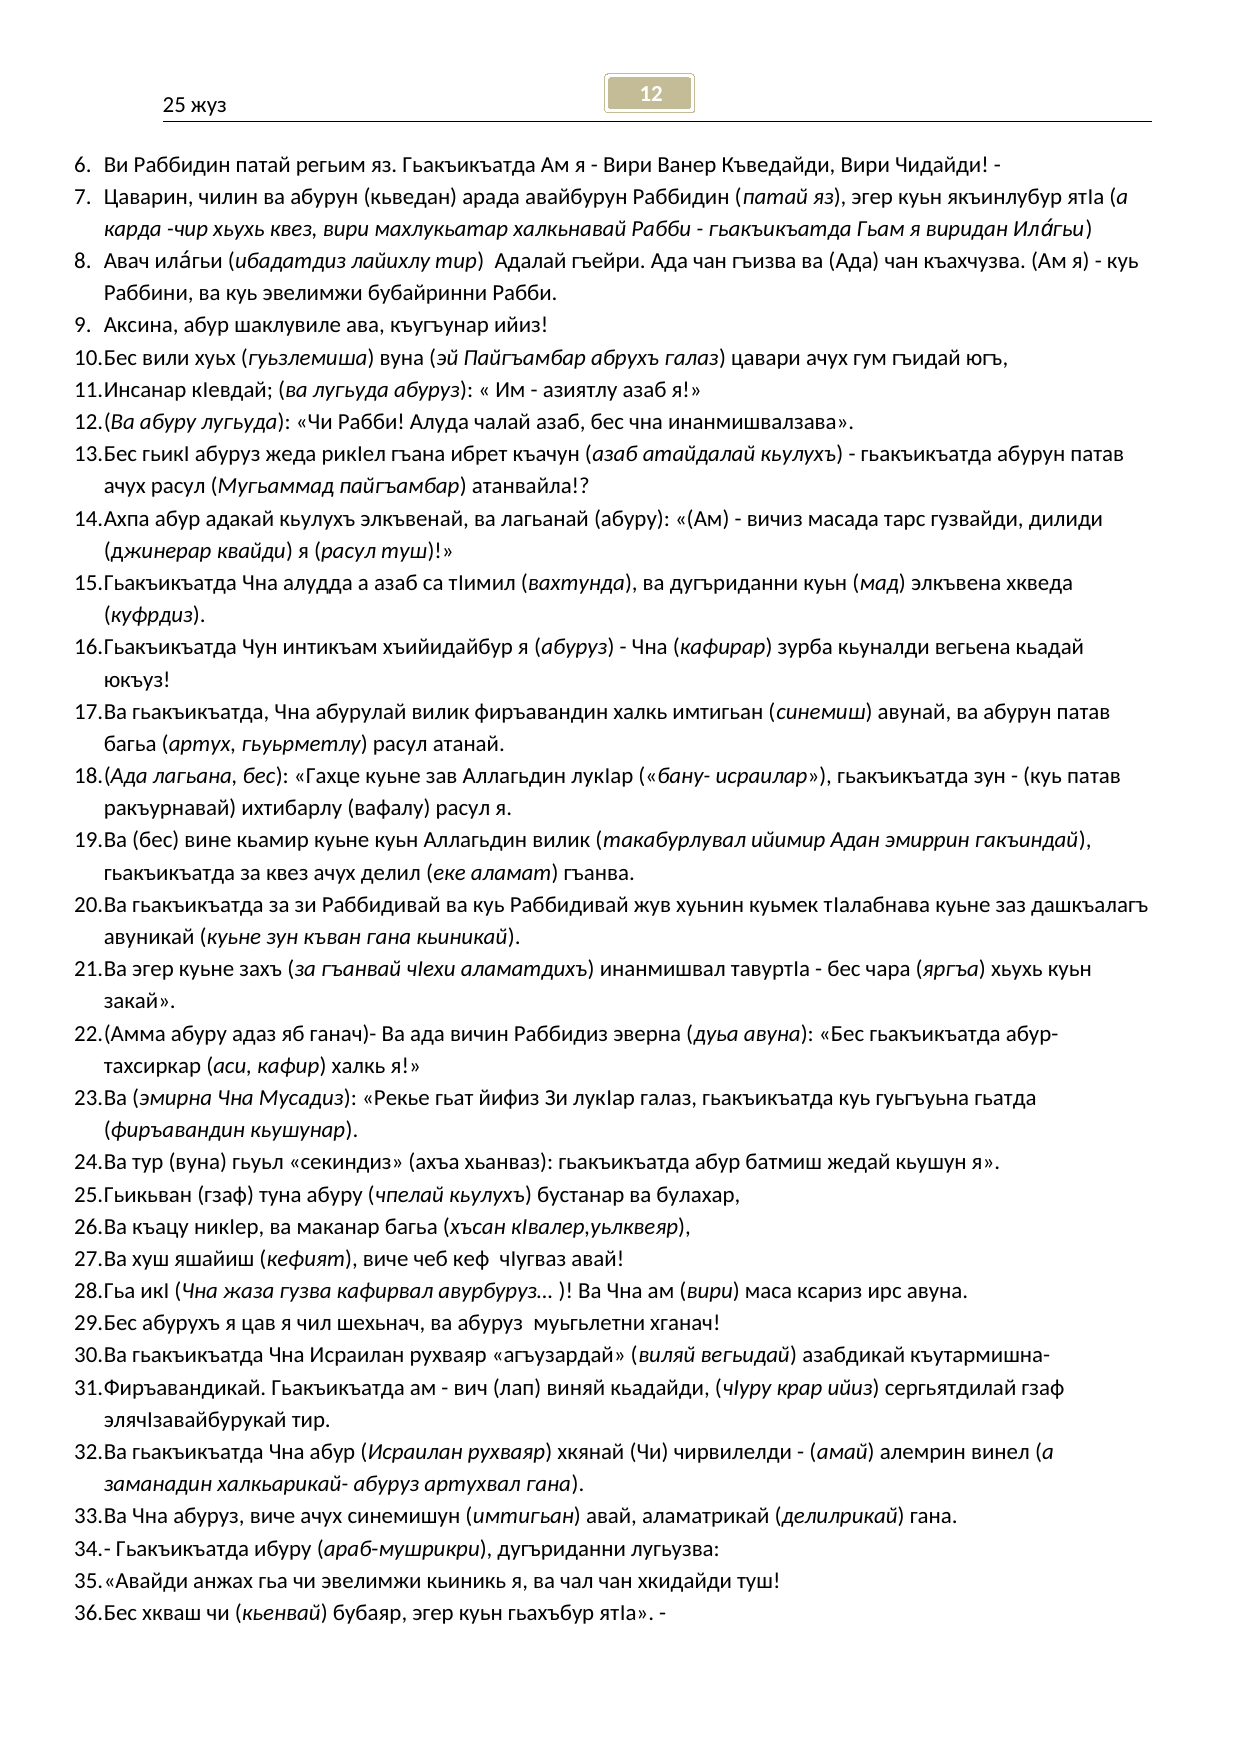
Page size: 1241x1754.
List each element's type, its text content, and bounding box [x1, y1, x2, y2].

list Бес вили хуьх (гуьзлемиша) вуна (эй Пайгъамбар абрухъ галаз) цавари ачух гум гъидай югъ, [74, 343, 1152, 371]
list Ва хуш яшайиш (кефият), виче чеб кеф чIугваз авай! [74, 1244, 1152, 1272]
list Ва гьакъикъатда Чна Исраилан рухваяр «агъузардай» (виляй вегьидай) азабдикай къутармишна- [74, 1341, 1152, 1369]
list Аксина, абур шаклувиле ава, къугъунар ийиз! [74, 311, 1152, 339]
list Гьикьван (гзаф) туна абуру (чпелай кьулухъ) бустанар ва булахар, [74, 1180, 1152, 1208]
list Ва (эмирна Чна Мусадиз): «Рекье гьат йифиз Зи лукIар галаз, гьакъикъатда куь гуьгъуьна гьатда (фиръавандин кьушунар). [74, 1083, 1152, 1143]
list Авач ила́гьи (ибадатдиз лайихлу тир) Адалай гъейри. Ада чан гъизва ва (Ада) чан къахчузва. (Ам я) - куь Раббини, ва куь эвелимжи бубайринни Рабби. [74, 246, 1152, 306]
list Фиръавандикай. Гьакъикъатда ам - вич (лап) виняй кьадайди, (чIуру крар ийиз) сергьятдилай гзаф элячIзавайбурукай тир. [74, 1373, 1152, 1433]
list «Авайди анжах гьа чи эвелимжи кьиникь я, ва чал чан хкидайди туш! [74, 1566, 1152, 1594]
list Ва эгер куьне захъ (за гъанвай чIехи аламатдихъ) инанмишвал тавуртIа - бес чара (яргъа) хьухь куьн закай». [74, 954, 1152, 1014]
list Ва къацу никIер, ва маканар багьа (хъсан кIвалер,уьлквеяр), [74, 1212, 1152, 1240]
list Гьа икI (Чна жаза гузва кафирвал авурбуруз… )! Ва Чна ам (вири) маса ксариз ирс авуна. [74, 1276, 1152, 1304]
list Ва гьакъикъатда Чна абур (Исраилан рухваяр) хкянай (Чи) чирвилелди - (амай) алемрин винел (а заманадин халкьарикай- абуруз артухвал гана). [74, 1437, 1152, 1497]
list (Амма абуру адаз яб ганач)- Ва ада вичин Раббидиз эверна (дуьа авуна): «Бес гьакъикъатда абур-тахсиркар (аси, кафир) халкь я!» [74, 1019, 1152, 1079]
list Ахпа абур адакай кьулухъ элкъвенай, ва лагьанай (абуру): «(Ам) - вичиз масада тарс гузвайди, дилиди (джинерар квайди) я (расул туш)!» [74, 504, 1152, 564]
list - Гьакъикъатда ибуру (араб-мушрикри), дугъриданни лугьузва: [74, 1534, 1152, 1562]
list Ва гьакъикъатда за зи Раббидивай ва куь Раббидивай жув хуьнин куьмек тIалабнава куьне заз дашкъалагъ авуникай (куьне зун къван гана кьиникай). [74, 890, 1152, 950]
list Ва тур (вуна) гьуьл «секиндиз» (ахъа хьанваз): гьакъикъатда абур батмиш жедай кьушун я». [74, 1147, 1152, 1176]
list (Ада лагьана, бес): «Гахце куьне зав Аллагьдин лукIар («бану- исраилар»), гьакъикъатда зун - (куь патав ракъурнавай) ихтибарлу (вафалу) расул я. [74, 761, 1152, 821]
list Гьакъикъатда Чна алудда а азаб са тIимил (вахтунда), ва дугъриданни куьн (мад) элкъвена хкведа (куфрдиз). [74, 568, 1152, 628]
list Бес гьикI абуруз жеда рикIел гъана ибрет къачун (азаб атайдалай кьулухъ) - гьакъикъатда абурун патав ачух расул (Мугьаммад пайгъамбар) атанвайла!? [74, 439, 1152, 499]
list Ва (бес) вине кьамир куьне куьн Аллагьдин вилик (такабурлувал ийимир Адан эмиррин гакъиндай), гьакъикъатда за квез ачух делил (еке аламат) гъанва. [74, 826, 1152, 886]
list Цаварин, чилин ва абурун (кьведан) арада авайбурун Раббидин (патай яз), эгер куьн якъинлубур ятIа (а карда -чир хьухь квез, вири махлукьатар халкьнавай Рабби - гьакъикъатда Гьам я виридан Ила́гьи) [74, 182, 1152, 242]
list Бес хкваш чи (кьенвай) бубаяр, эгер куьн гьахъбур ятIа». - [74, 1598, 1152, 1626]
list Бес абурухъ я цав я чил шехьнач, ва абуруз муьгьлетни хганач! [74, 1308, 1152, 1336]
list Ва Чна абуруз, виче ачух синемишун (имтигьан) авай, аламатрикай (делилрикай) гана. [74, 1502, 1152, 1529]
list Ви Раббидин патай регьим яз. Гьакъикъатда Ам я - Вири Ванер Къведайди, Вири Чидайди! - [74, 150, 1152, 178]
list Гьакъикъатда Чун интикъам хъийидайбур я (абуруз) - Чна (кафирар) зурба кьуналди вегьена кьадай юкъуз! [74, 632, 1152, 693]
list Инсанар кIевдай; (ва лугьуда абуруз): « Им - азиятлу азаб я!» [74, 375, 1152, 403]
list Ва гьакъикъатда, Чна абурулай вилик фиръавандин халкь имтигьан (синемиш) авунай, ва абурун патав багьа (артух, гьуьрметлу) расул атанай. [74, 697, 1152, 757]
list (Ва абуру лугьуда): «Чи Рабби! Алуда чалай азаб, бес чна инанмишвалзава». [74, 407, 1152, 435]
